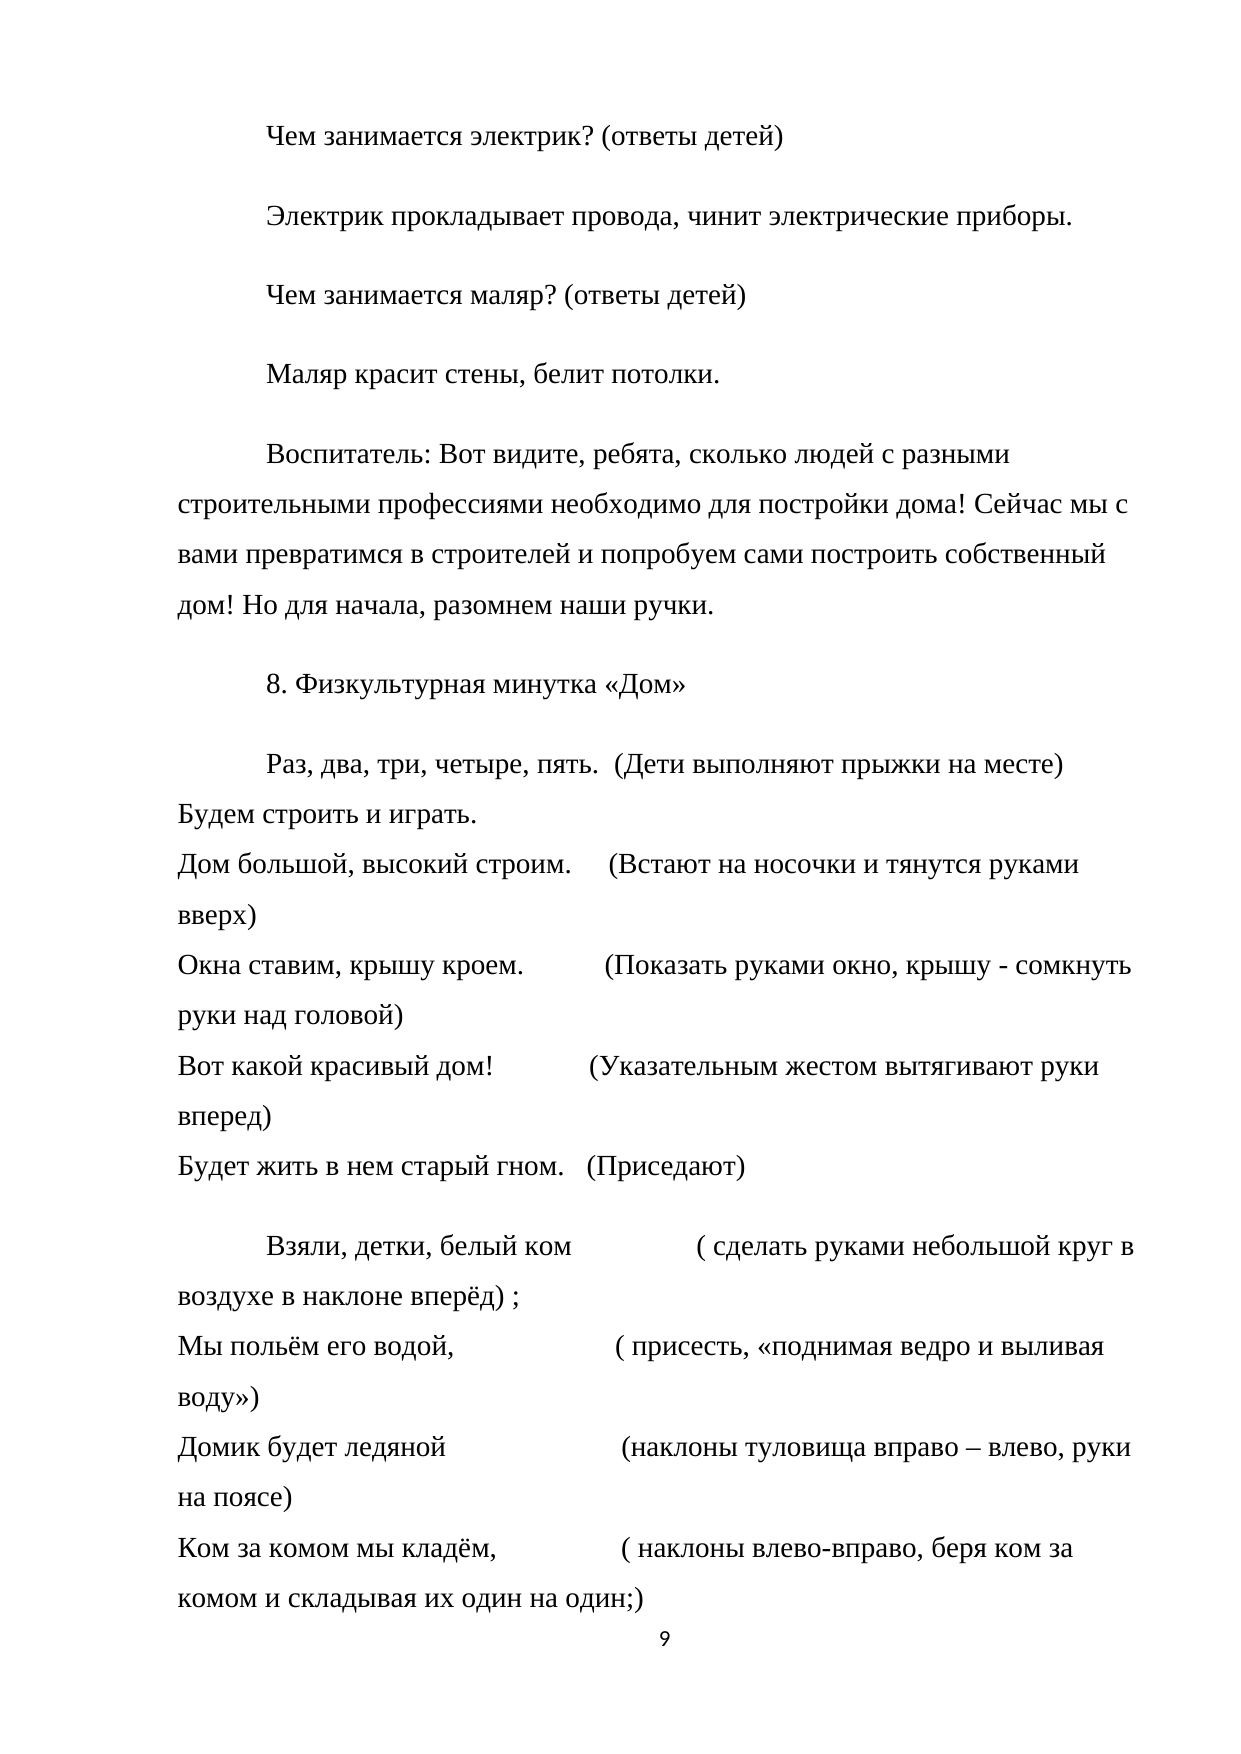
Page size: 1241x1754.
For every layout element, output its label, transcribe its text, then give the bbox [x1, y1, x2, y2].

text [177, 1228, 1152, 1614]
text Раз, два, три, четыре, пять. (Дети выполняют прыжки на месте) Будем строить и играть. Дом большой, высокий строим. (Встают на носочки и тянутся руками вверх) Окна ставим, крышу кроем. (Показать руками окно, крышу - сомкнуть руки над головой) Вот какой красивый дом! (Указательным жестом вытягивают руки вперед) Будет жить в нем старый гном. (Приседают) [177, 746, 1152, 1182]
text Чем занимается электрик? (ответы детей) [177, 118, 1152, 152]
text Электрик прокладывает провода, чинит электрические приборы. [177, 198, 1152, 231]
text Чем занимается маляр? (ответы детей) [177, 277, 1152, 311]
text 8. Физкультурная минутка «Дом» [177, 666, 1152, 700]
text Маляр красит стены, белит потолки. [177, 357, 1152, 390]
text Воспитатель: Вот видите, ребята, сколько людей с разными строительными профессиями необходимо для постройки дома! Сейчас мы с вами превратимся в строителей и попробуем сами построить собственный дом! Но для начала, разомнем наши ручки. [177, 436, 1152, 621]
